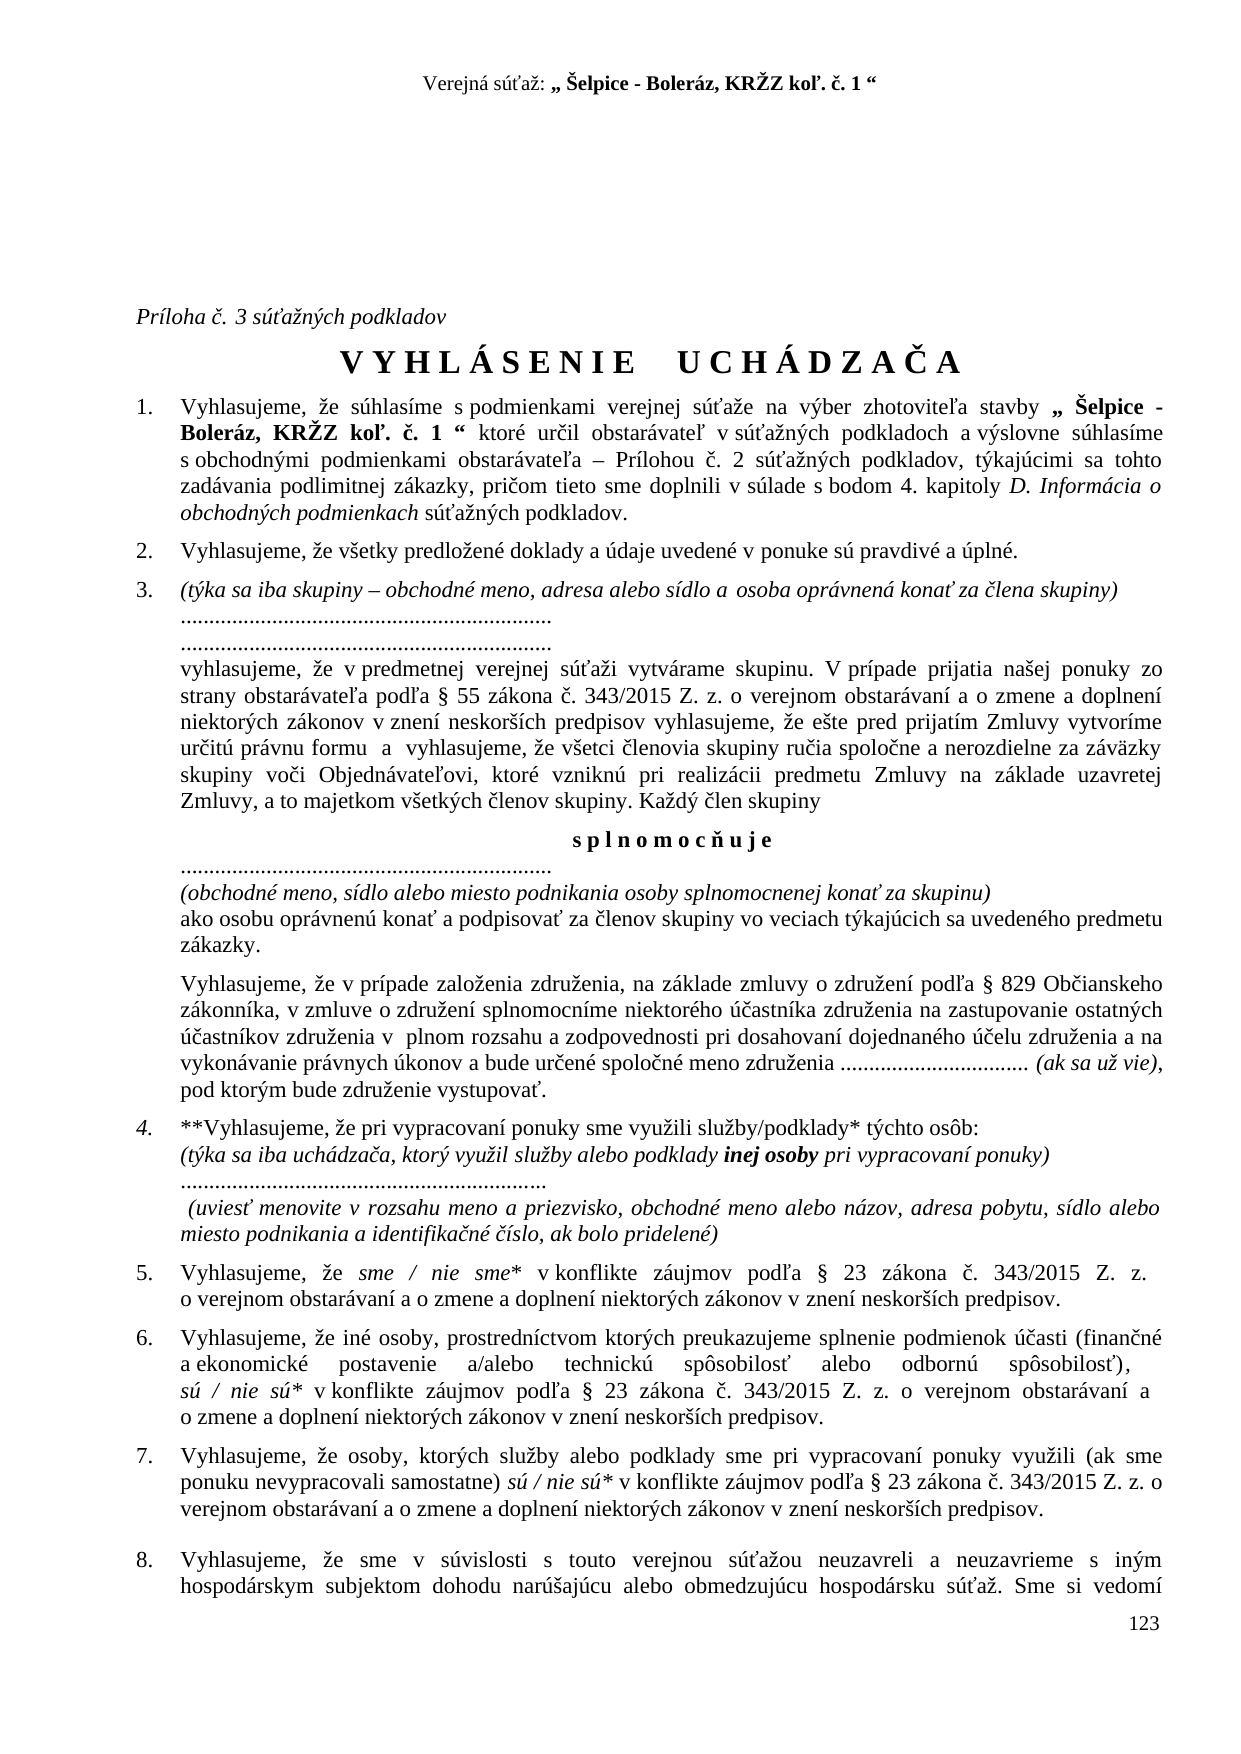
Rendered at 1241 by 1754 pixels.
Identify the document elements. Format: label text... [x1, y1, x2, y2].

list **Vyhlasujeme, že pri vypracovaní ponuky sme využili služby/podklady* týchto osôb: [136, 1114, 1163, 1141]
text ................................................................. [180, 852, 1163, 879]
list Vyhlasujeme, že iné osoby, prostredníctvom ktorých preukazujeme splnenie podmienok účasti (finančné a ekonomické postavenie a/alebo technickú spôsobilosť alebo odbornú spôsobilosť), sú / nie sú* v konflikte záujmov podľa § 23 zákona č. 343/2015 Z. z. o verejnom obstarávaní a o zmene a doplnení niektorých zákonov v znení neskorších predpisov. [136, 1324, 1163, 1429]
text (týka sa iba uchádzača, ktorý využil služby alebo podklady inej osoby pri vypracovaní ponuky) [180, 1141, 1163, 1167]
text (obchodné meno, sídlo alebo miesto podnikania osoby splnomocnenej konať za skupinu) [180, 879, 1163, 905]
text ................................................................. [180, 629, 1163, 655]
text Príloha č. 3 súťažných podkladov [136, 303, 1163, 330]
list (týka sa iba skupiny – obchodné meno, adresa alebo sídlo a osoba oprávnená konať za člena skupiny) [136, 576, 1163, 603]
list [136, 1546, 1163, 1599]
text Vyhlasujeme, že v prípade založenia združenia, na základe zmluvy o združení podľa § 829 Občianskeho zákonníka, v zmluve o združení splnomocníme niektorého účastníka združenia na zastupovanie ostatných účastníkov združenia v plnom rozsahu a zodpovednosti pri dosahovaní dojednaného účelu združenia a na vykonávanie právnych úkonov a bude určené spoločné meno združenia ................................. (ak sa už vie), pod ktorým bude združenie vystupovať. [180, 970, 1163, 1102]
text s p l n o m o c ň u j e [180, 826, 1163, 852]
list Vyhlasujeme, že všetky predložené doklady a údaje uvedené v ponuke sú pravdivé a úplné. [136, 537, 1163, 564]
text vyhlasujeme, že v predmetnej verejnej súťaži vytvárame skupinu. V prípade prijatia našej ponuky zo strany obstarávateľa podľa § 55 zákona č. 343/2015 Z. z. o verejnom obstarávaní a o zmene a doplnení niektorých zákonov v znení neskorších predpisov vyhlasujeme, že ešte pred prijatím Zmluvy vytvoríme určitú právnu formu a vyhlasujeme, že všetci členovia skupiny ručia spoločne a nerozdielne za záväzky skupiny voči Objednávateľovi, ktoré vzniknú pri realizácii predmetu Zmluvy na základe uzavretej Zmluvy, a to majetkom všetkých členov skupiny. Každý člen skupiny [180, 655, 1163, 813]
text ................................................................ [180, 1167, 1163, 1193]
list Vyhlasujeme, že sme / nie sme* v konflikte záujmov podľa § 23 zákona č. 343/2015 Z. z. o verejnom obstarávaní a o zmene a doplnení niektorých zákonov v znení neskorších predpisov. [136, 1259, 1163, 1311]
list Vyhlasujeme, že súhlasíme s podmienkami verejnej súťaže na výber zhotoviteľa stavby „ Šelpice - Boleráz, KRŽZ koľ. č. 1 “ ktoré určil obstarávateľ v súťažných podkladoch a výslovne súhlasíme s obchodnými podmienkami obstarávateľa – Prílohou č. 2 súťažných podkladov, týkajúcimi sa tohto zadávania podlimitnej zákazky, pričom tieto sme doplnili v súlade s bodom 4. kapitoly D. Informácia o obchodných podmienkach súťažných podkladov. [136, 393, 1163, 525]
list Vyhlasujeme, že osoby, ktorých služby alebo podklady sme pri vypracovaní ponuky využili (ak sme ponuku nevypracovali samostatne) sú / nie sú* v konflikte záujmov podľa § 23 zákona č. 343/2015 Z. z. o verejnom obstarávaní a o zmene a doplnení niektorých zákonov v znení neskorších predpisov. [136, 1442, 1163, 1521]
text ................................................................. [180, 603, 1163, 629]
text (uviesť menovite v rozsahu meno a priezvisko, obchodné meno alebo názov, adresa pobytu, sídlo alebo miesto podnikania a identifikačné číslo, ak bolo pridelené) [180, 1193, 1163, 1246]
text ako osobu oprávnenú konať a podpisovať za členov skupiny vo veciach týkajúcich sa uvedeného predmetu zákazky. [180, 905, 1163, 958]
text V Y H L Á S E N I E U C H Á D Z A Č A [136, 342, 1163, 381]
